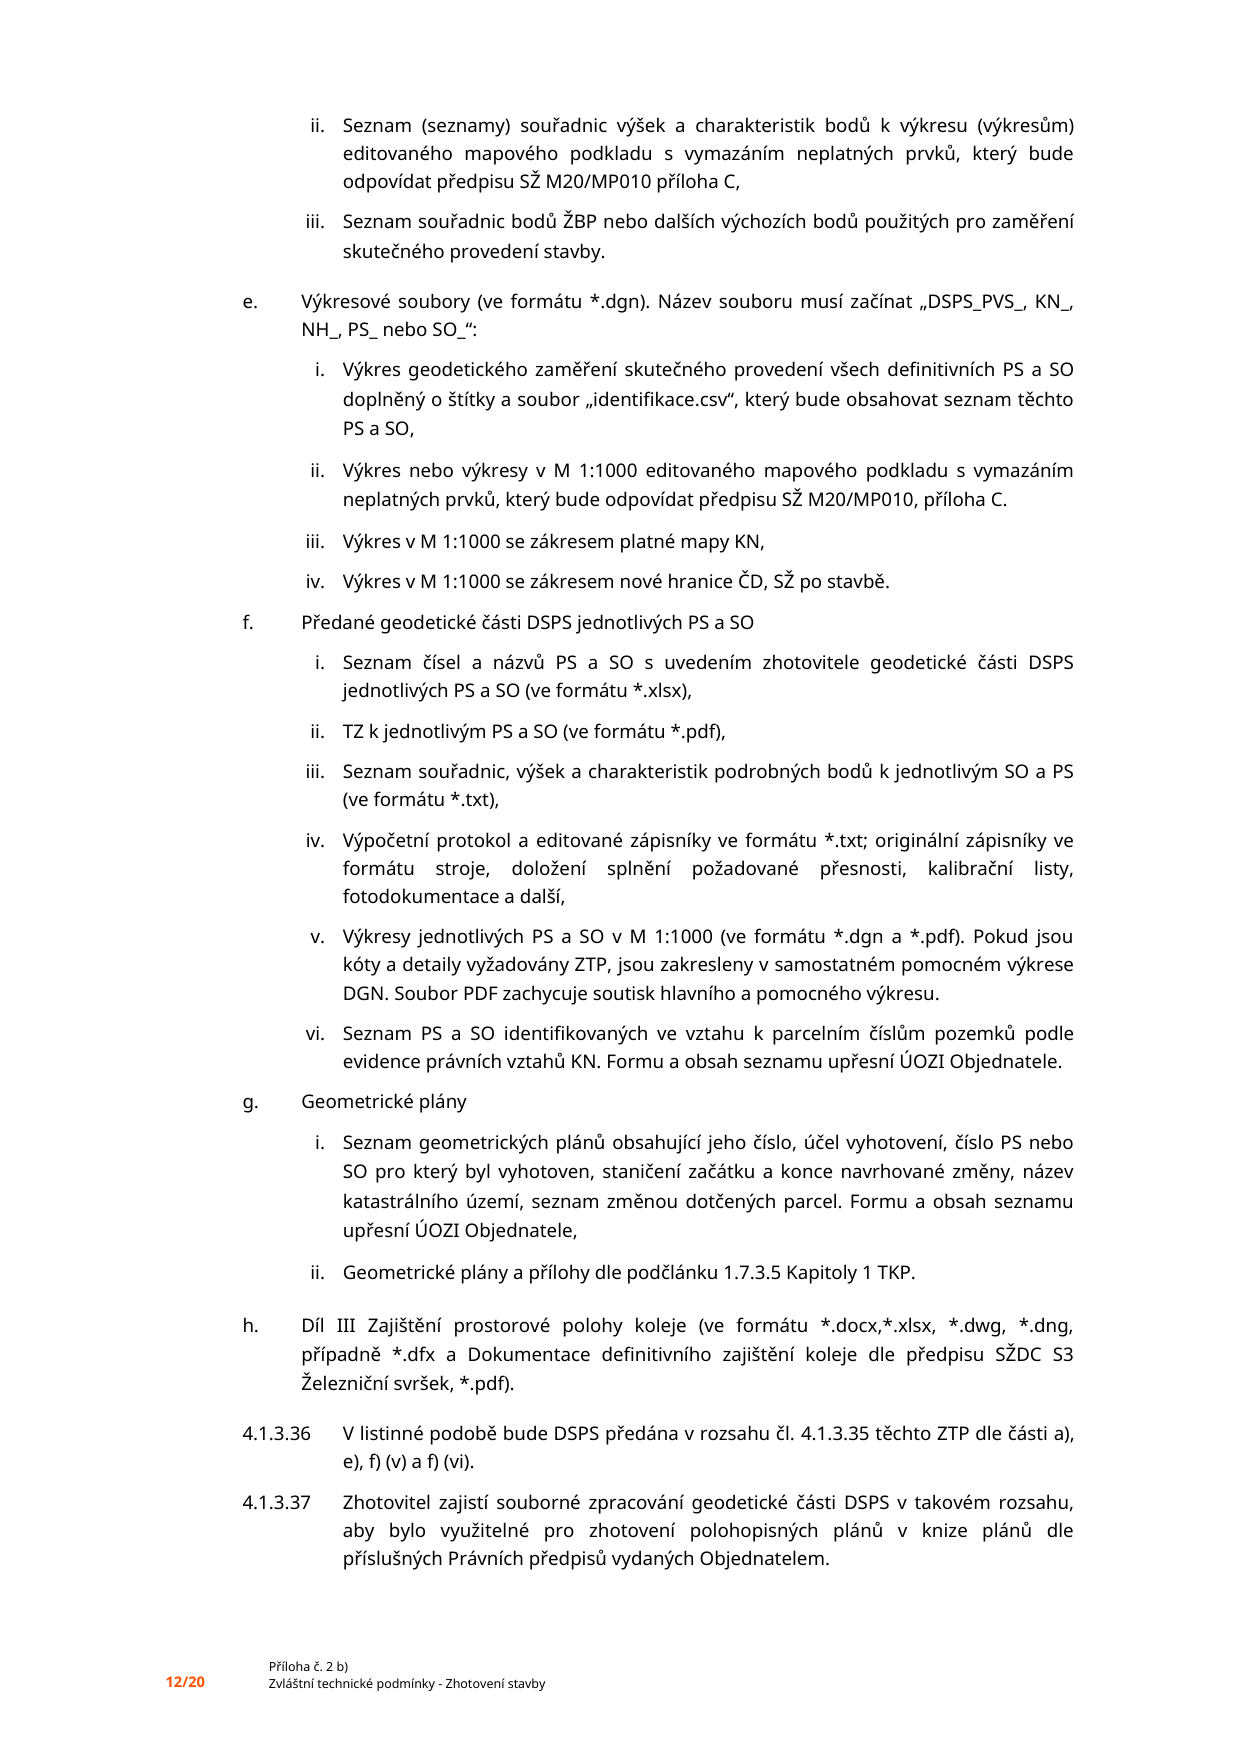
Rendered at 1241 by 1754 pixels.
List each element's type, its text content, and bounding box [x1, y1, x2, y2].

list TZ k jednotlivým PS a SO (ve formátu *.pdf), [325, 718, 1075, 744]
list Seznam geometrických plánů obsahující jeho číslo, účel vyhotovení, číslo PS nebo SO pro který byl vyhotoven, staničení začátku a konce navrhované změny, název katastrálního území, seznam změnou dotčených parcel. Formu a obsah seznamu upřesní ÚOZI Objednatele, [325, 1129, 1075, 1243]
list Geometrické plány a přílohy dle podčlánku 1.7.3.5 Kapitoly 1 TKP. [325, 1259, 1075, 1284]
list Výkres nebo výkresy v M 1:1000 editovaného mapového podkladu s vymazáním neplatných prvků, který bude odpovídat předpisu SŽ M20/MP010, příloha C. [325, 457, 1075, 512]
list Výpočetní protokol a editované zápisníky ve formátu *.txt; originální zápisníky ve formátu stroje, doložení splnění požadované přesnosti, kalibrační listy, fotodokumentace a další, [325, 827, 1075, 909]
list Výkres v M 1:1000 se zákresem platné mapy KN, [325, 528, 1075, 553]
list Výkres geodetického zaměření skutečného provedení všech definitivních PS a SO doplněný o štítky a soubor „identifikace.csv“, který bude obsahovat seznam těchto PS a SO, [325, 357, 1075, 441]
list Seznam (seznamy) souřadnic výšek a charakteristik bodů k výkresu (výkresům) editovaného mapového podkladu s vymazáním neplatných prvků, který bude odpovídat předpisu SŽ M20/MP010 příloha C, [325, 112, 1075, 194]
list Seznam čísel a názvů PS a SO s uvedením zhotovitele geodetické části DSPS jednotlivých PS a SO (ve formátu *.xlsx), [325, 649, 1075, 703]
text Zhotovitel zajistí souborné zpracování geodetické části DSPS v takovém rozsahu, aby bylo využitelné pro zhotovení polohopisných plánů v knize plánů dle příslušných Právních předpisů vydaných Objednatelem. [242, 1489, 1075, 1571]
list Výkresy jednotlivých PS a SO v M 1:1000 (ve formátu *.dgn a *.pdf). Pokud jsou kóty a detaily vyžadovány ZTP, jsou zakresleny v samostatném pomocném výkrese DGN. Soubor PDF zachycuje soutisk hlavního a pomocného výkresu. [325, 924, 1075, 1005]
list Předané geodetické části DSPS jednotlivých PS a SO [242, 609, 1075, 634]
list Výkresové soubory (ve formátu *.dgn). Název souboru musí začínat „DSPS_PVS_, KN_, NH_, PS_ nebo SO_“: [242, 288, 1075, 342]
list Díl III Zajištění prostorové polohy koleje (ve formátu *.docx,*.xlsx, *.dwg, *.dng, případně *.dfx a Dokumentace definitivního zajištění koleje dle předpisu SŽDC S3 Železniční svršek, *.pdf). [242, 1312, 1075, 1396]
text V listinné podobě bude DSPS předána v rozsahu čl. 4. 1. 3. 35 těchto ZTP dle části a), e), f) (v) a f) (vi). [242, 1421, 1075, 1474]
list Seznam PS a SO identifikovaných ve vztahu k parcelním číslům pozemků podle evidence právních vztahů KN. Formu a obsah seznamu upřesní ÚOZI Objednatele. [325, 1020, 1075, 1074]
list Seznam souřadnic bodů ŽBP nebo dalších výchozích bodů použitých pro zaměření skutečného provedení stavby. [325, 209, 1075, 263]
list Výkres v M 1:1000 se zákresem nové hranice ČD, SŽ po stavbě. [325, 568, 1075, 594]
list Seznam souřadnic, výšek a charakteristik podrobných bodů k jednotlivým SO a PS (ve formátu *.txt), [325, 759, 1075, 812]
list Geometrické plány [242, 1089, 1075, 1114]
